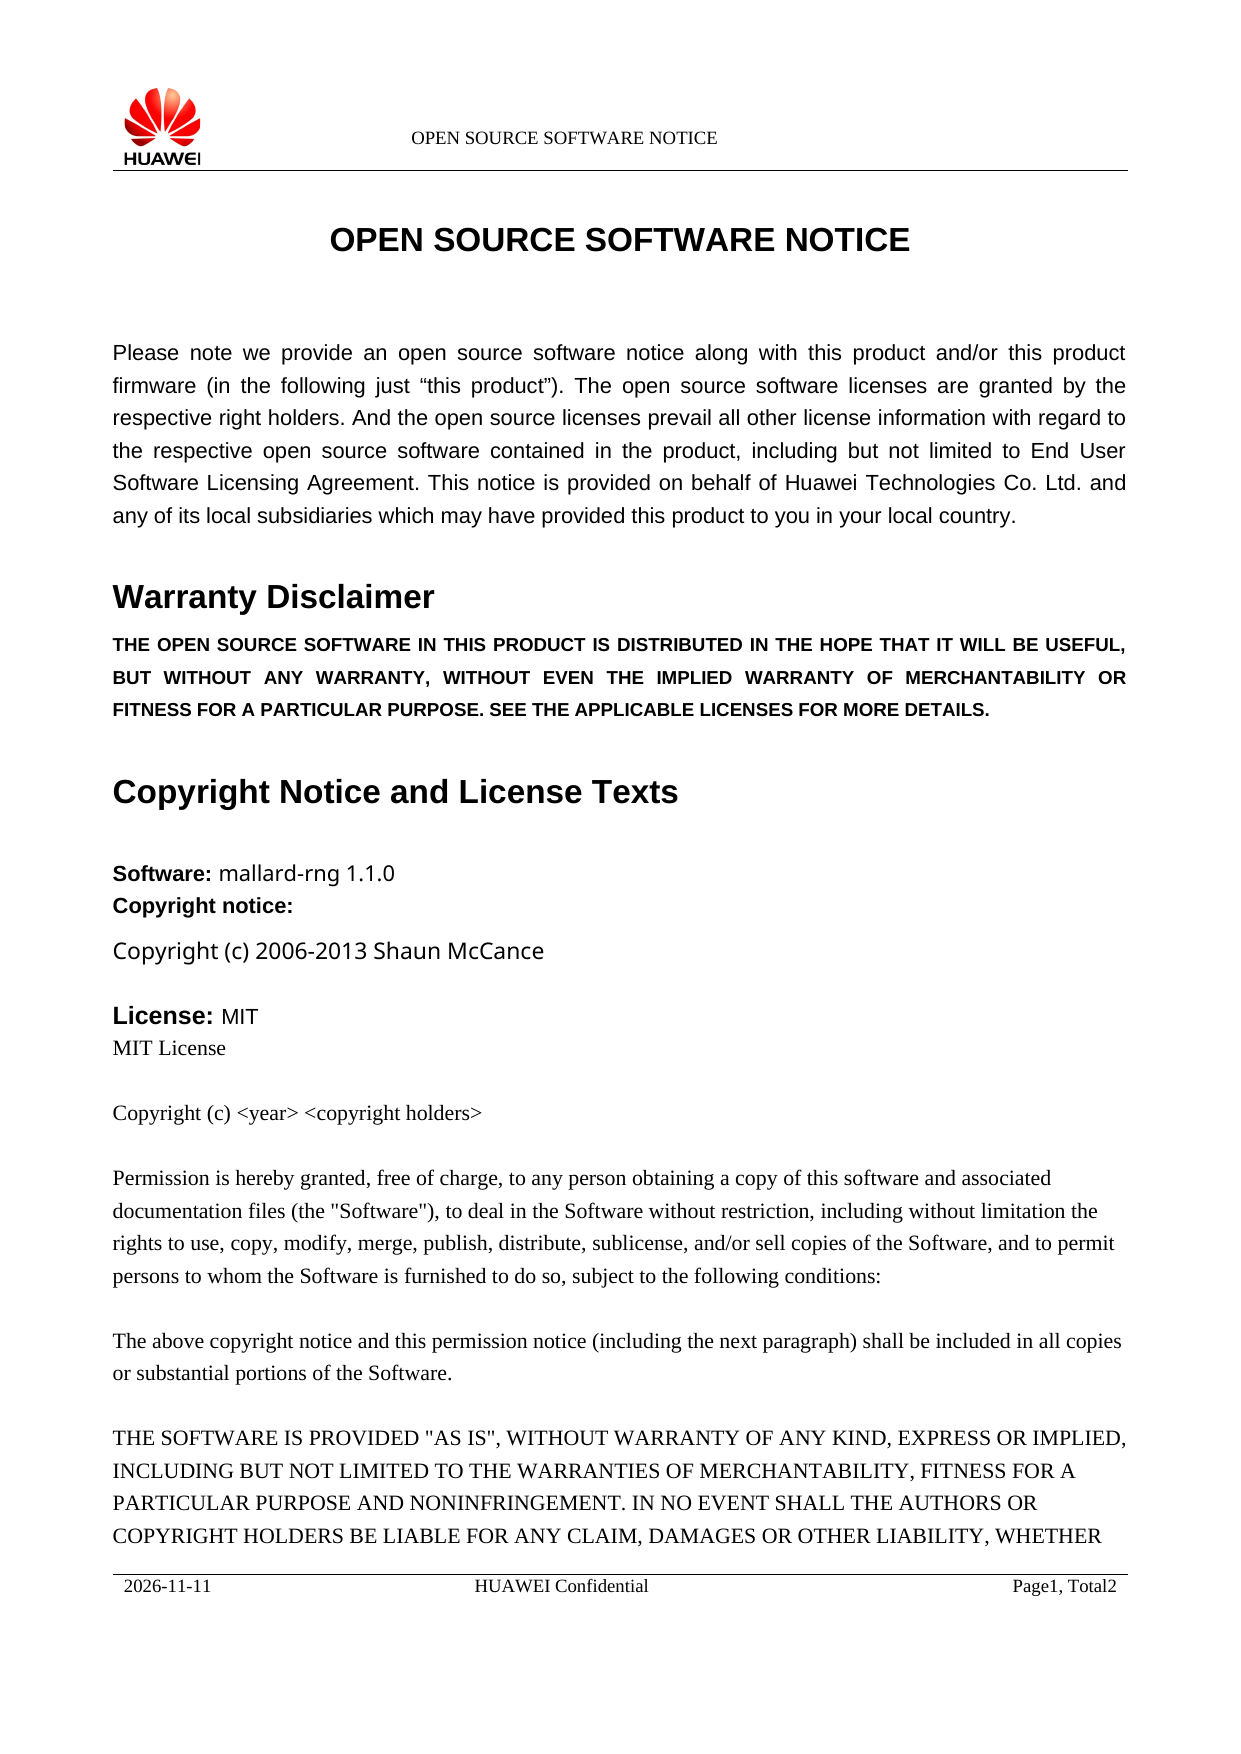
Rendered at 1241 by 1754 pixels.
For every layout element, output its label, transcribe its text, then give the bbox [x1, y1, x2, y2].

title Software: mallard-rng 1.1.0 [112, 856, 1128, 889]
picture [124, 88, 201, 165]
text Please note we provide an open source software notice along with this product and/or this product firmware (in the following just “this product”). The open source software licenses are granted by the respective right holders. And the open source licenses prevail all other license information with regard to the respective open source software contained in the product, including but not limited to End User Software Licensing Agreement. This notice is provided on behalf of Huawei Technologies Co. Ltd. and any of its local subsidiaries which may have provided this product to you in your local country. [112, 336, 1128, 531]
text The open source software in this product is distributed in the hope that it will be useful, but WITHOUT ANY WARRANTY, without even the implied warranty of MERCHANTABILITY or FITNESS FOR A PARTICULAR PURPOSE. See the applicable licenses for more details. [112, 629, 1128, 726]
text Warranty Disclaimer [112, 564, 1128, 629]
text Copyright (c) 2006-2013 Shaun McCance [112, 934, 1128, 999]
text Copyright notice: [112, 889, 1128, 921]
text Copyright Notice and License Texts [112, 759, 1128, 824]
text License: MIT [112, 999, 1128, 1031]
text OPEN SOURCE SOFTWARE NOTICE [112, 206, 1128, 271]
